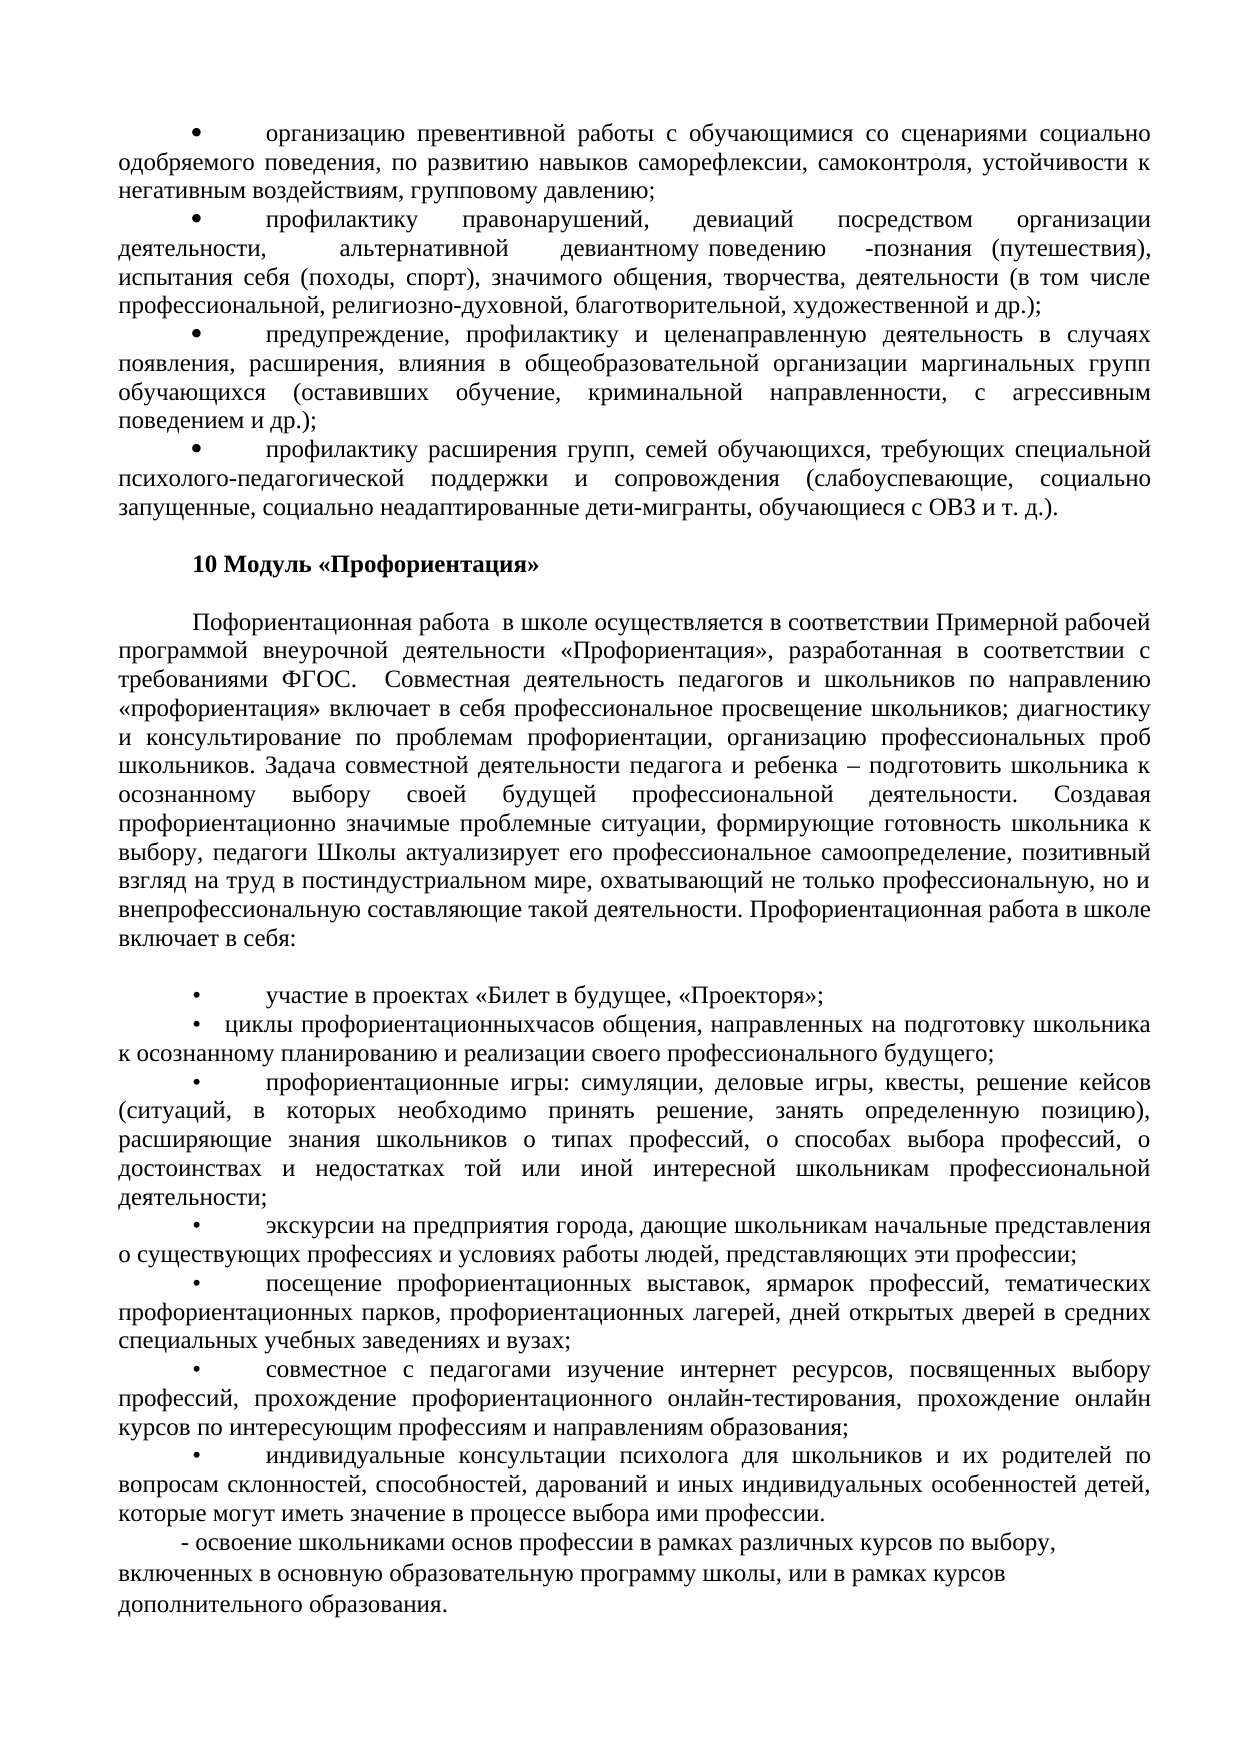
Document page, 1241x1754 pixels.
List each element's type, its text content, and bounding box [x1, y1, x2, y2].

text • экскурсии на предприятия города, дающие школьникам начальные представления о существующих профессиях и условиях работы людей, представляющих эти профессии; [118, 1211, 1152, 1268]
text • участие в проектах «Билет в будущее, «Проекторя»; [118, 981, 1152, 1009]
text • индивидуальные консультации психолога для школьников и их родителей по вопросам склонностей, способностей, дарований и иных индивидуальных особенностей детей, которые могут иметь значение в процессе выбора ими профессии. [118, 1441, 1152, 1527]
list организацию превентивной работы с обучающимися со сценариями социально одобряемого поведения, по развитию навыков саморефлексии, самоконтроля, устойчивости к негативным воздействиям, групповому давлению; [118, 118, 1152, 204]
list профилактику правонарушений, девиаций посредством организации деятельности, альтернативной девиантному поведению -познания (путешествия), испытания себя (походы, спорт), значимого общения, творчества, деятельности (в том числе профессиональной, религиозно-духовной, благотворительной, художественной и др.); [118, 204, 1152, 319]
text • посещение профориентационных выставок, ярмарок профессий, тематических профориентационных парков, профориентационных лагерей, дней открытых дверей в средних специальных учебных заведениях и вузах; [118, 1268, 1152, 1354]
list профилактику расширения групп, семей обучающихся, требующих специальной психолого-педагогической поддержки и сопровождения (слабоуспевающие, социально запущенные, социально неадаптированные дети-мигранты, обучающиеся с ОВЗ и т. д.). [118, 434, 1152, 521]
text • совместное с педагогами изучение интернет ресурсов, посвященных выбору профессий, прохождение профориентационного онлайн-тестирования, прохождение онлайн курсов по интересующим профессиям и направлениям образования; [118, 1354, 1152, 1441]
list предупреждение, профилактику и целенаправленную деятельность в случаях появления, расширения, влияния в общеобразовательной организации маргинальных групп обучающихся (оставивших обучение, криминальной направленности, с агрессивным поведением и др.); [118, 319, 1152, 434]
text • циклы профориентационныхчасов общения, направленных на подготовку школьника к осознанному планированию и реализации своего профессионального будущего; [118, 1009, 1152, 1067]
text • профориентационные игры: симуляции, деловые игры, квесты, решение кейсов (ситуаций, в которых необходимо принять решение, занять определенную позицию), расширяющие знания школьников о типах профессий, о способах выбора профессий, о достоинствах и недостатках той или иной интересной школьникам профессиональной деятельности; [118, 1067, 1152, 1211]
text - освоение школьниками основ профессии в рамках различных курсов по выбору, включенных в основную образовательную программу школы, или в рамках курсов дополнительного образования. [118, 1527, 1128, 1618]
text Пофориентационная работа в школе осуществляется в соответствии Примерной рабочей программой внеурочной деятельности «Профориентация», разработанная в соответствии с требованиями ФГОС. Совместная деятельность педагогов и школьников по направлению «профориентация» включает в себя профессиональное просвещение школьников; диагностику и консультирование по проблемам профориентации, организацию профессиональных проб школьников. Задача совместной деятельности педагога и ребенка – подготовить школьника к осознанному выбору своей будущей профессиональной деятельности. Создавая профориентационно значимые проблемные ситуации, формирующие готовность школьника к выбору, педагоги Школы актуализирует его профессиональное самоопределение, позитивный взгляд на труд в постиндустриальном мире, охватывающий не только профессиональную, но и внепрофессиональную составляющие такой деятельности. Профориентационная работа в школе включает в себя: [118, 607, 1152, 952]
text 10 Модуль «Профориентация» [118, 549, 1152, 578]
